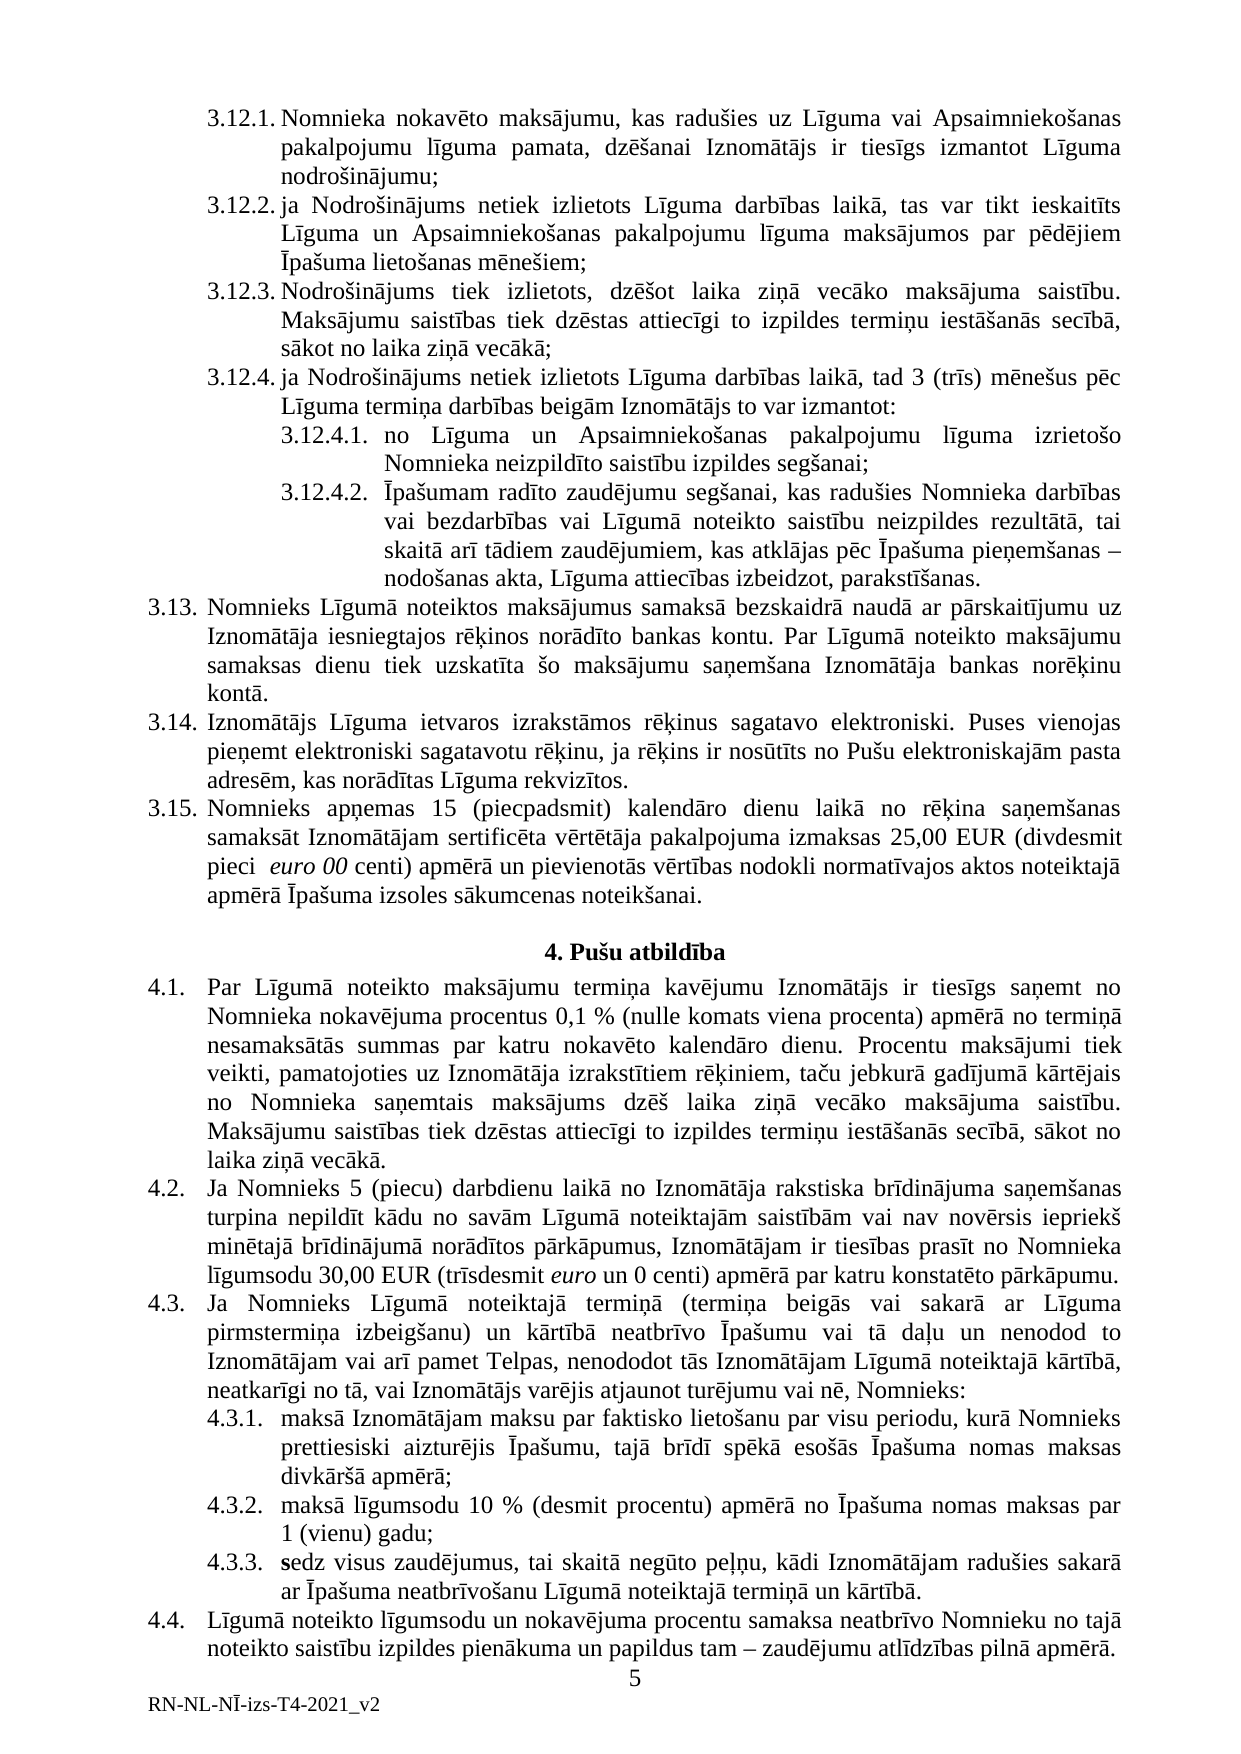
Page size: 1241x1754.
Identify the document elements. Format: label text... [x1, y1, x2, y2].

list Nomnieka nokavēto maksājumu, kas radušies uz Līguma vai Apsaimniekošanas pakalpojumu līguma pamata, dzēšanai Iznomātājs ir tiesīgs izmantot Līguma nodrošinājumu; [207, 103, 1122, 190]
list maksā līgumsodu 10 % (desmit procentu) apmērā no Īpašuma nomas maksas par 1 (vienu) gadu; [207, 1490, 1122, 1547]
list Ja Nomnieks 5 (piecu) darbdienu laikā no Iznomātāja rakstiska brīdinājuma saņemšanas turpina nepildīt kādu no savām Līgumā noteiktajām saistībām vai nav novērsis iepriekš minētajā brīdinājumā norādītos pārkāpumus, Iznomātājam ir tiesības prasīt no Nomnieka līgumsodu 30,00 EUR (trīsdesmit euro un 0 centi) apmērā par katru konstatēto pārkāpumu. [148, 1173, 1122, 1288]
list Pušu atbildība [148, 937, 1122, 966]
list Ja Nomnieks Līgumā noteiktajā termiņā (termiņa beigās vai sakarā ar Līguma pirmstermiņa izbeigšanu) un kārtībā neatbrīvo Īpašumu vai tā daļu un nenodod to Iznomātājam vai arī pamet Telpas, nenododot tās Iznomātājam Līgumā noteiktajā kārtībā, neatkarīgi no tā, vai Iznomātājs varējis atjaunot turējumu vai nē, Nomnieks: [148, 1288, 1122, 1403]
list Nomnieks apņemas 15 (piecpadsmit) kalendāro dienu laikā no rēķina saņemšanas samaksāt Iznomātājam sertificēta vērtētāja pakalpojuma izmaksas 25,00 EUR (divdesmit pieci euro 00 centi) apmērā un pievienotās vērtības nodokli normatīvajos aktos noteiktajā apmērā Īpašuma izsoles sākumcenas noteikšanai. [148, 793, 1122, 908]
list ja Nodrošinājums netiek izlietots Līguma darbības laikā, tad 3 (trīs) mēnešus pēc Līguma termiņa darbības beigām Iznomātājs to var izmantot: [207, 362, 1122, 420]
list sedz visus zaudējumus, tai skaitā negūto peļņu, kādi Iznomātājam radušies sakarā ar Īpašuma neatbrīvošanu Līgumā noteiktajā termiņā un kārtībā. [207, 1547, 1122, 1605]
list Nomnieks Līgumā noteiktos maksājumus samaksā bezskaidrā naudā ar pārskaitījumu uz Iznomātāja iesniegtajos rēķinos norādīto bankas kontu. Par Līgumā noteikto maksājumu samaksas dienu tiek uzskatīta šo maksājumu saņemšana Iznomātāja bankas norēķinu kontā. [148, 592, 1122, 707]
list no Līguma un Apsaimniekošanas pakalpojumu līguma izrietošo Nomnieka neizpildīto saistību izpildes segšanai; [281, 420, 1122, 477]
list maksā Iznomātājam maksu par faktisko lietošanu par visu periodu, kurā Nomnieks prettiesiski aizturējis Īpašumu, tajā brīdī spēkā esošās Īpašuma nomas maksas divkāršā apmērā; [207, 1403, 1122, 1490]
list Iznomātājs Līguma ietvaros izrakstāmos rēķinus sagatavo elektroniski. Puses vienojas pieņemt elektroniski sagatavotu rēķinu, ja rēķins ir nosūtīts no Pušu elektroniskajām pasta adresēm, kas norādītas Līguma rekvizītos. [148, 707, 1122, 793]
list Nodrošinājums tiek izlietots, dzēšot laika ziņā vecāko maksājuma saistību. Maksājumu saistības tiek dzēstas attiecīgi to izpildes termiņu iestāšanās secībā, sākot no laika ziņā vecākā; [207, 276, 1122, 362]
list Īpašumam radīto zaudējumu segšanai, kas radušies Nomnieka darbības vai bezdarbības vai Līgumā noteikto saistību neizpildes rezultātā, tai skaitā arī tādiem zaudējumiem, kas atklājas pēc Īpašuma pieņemšanas – nodošanas akta, Līguma attiecības izbeidzot, parakstīšanas. [281, 477, 1122, 592]
list ja Nodrošinājums netiek izlietots Līguma darbības laikā, tas var tikt ieskaitīts Līguma un Apsaimniekošanas pakalpojumu līguma maksājumos par pēdējiem Īpašuma lietošanas mēnešiem; [207, 190, 1122, 276]
list Līgumā noteikto līgumsodu un nokavējuma procentu samaksa neatbrīvo Nomnieku no tajā noteikto saistību izpildes pienākuma un papildus tam – zaudējumu atlīdzības pilnā apmērā. [148, 1605, 1122, 1662]
list Par Līgumā noteikto maksājumu termiņa kavējumu Iznomātājs ir tiesīgs saņemt no Nomnieka nokavējuma procentus 0,1 % (nulle komats viena procenta) apmērā no termiņā nesamaksātās summas par katru nokavēto kalendāro dienu. Procentu maksājumi tiek veikti, pamatojoties uz Iznomātāja izrakstītiem rēķiniem, taču jebkurā gadījumā kārtējais no Nomnieka saņemtais maksājums dzēš laika ziņā vecāko maksājuma saistību. Maksājumu saistības tiek dzēstas attiecīgi to izpildes termiņu iestāšanās secībā, sākot no laika ziņā vecākā. [148, 972, 1122, 1173]
